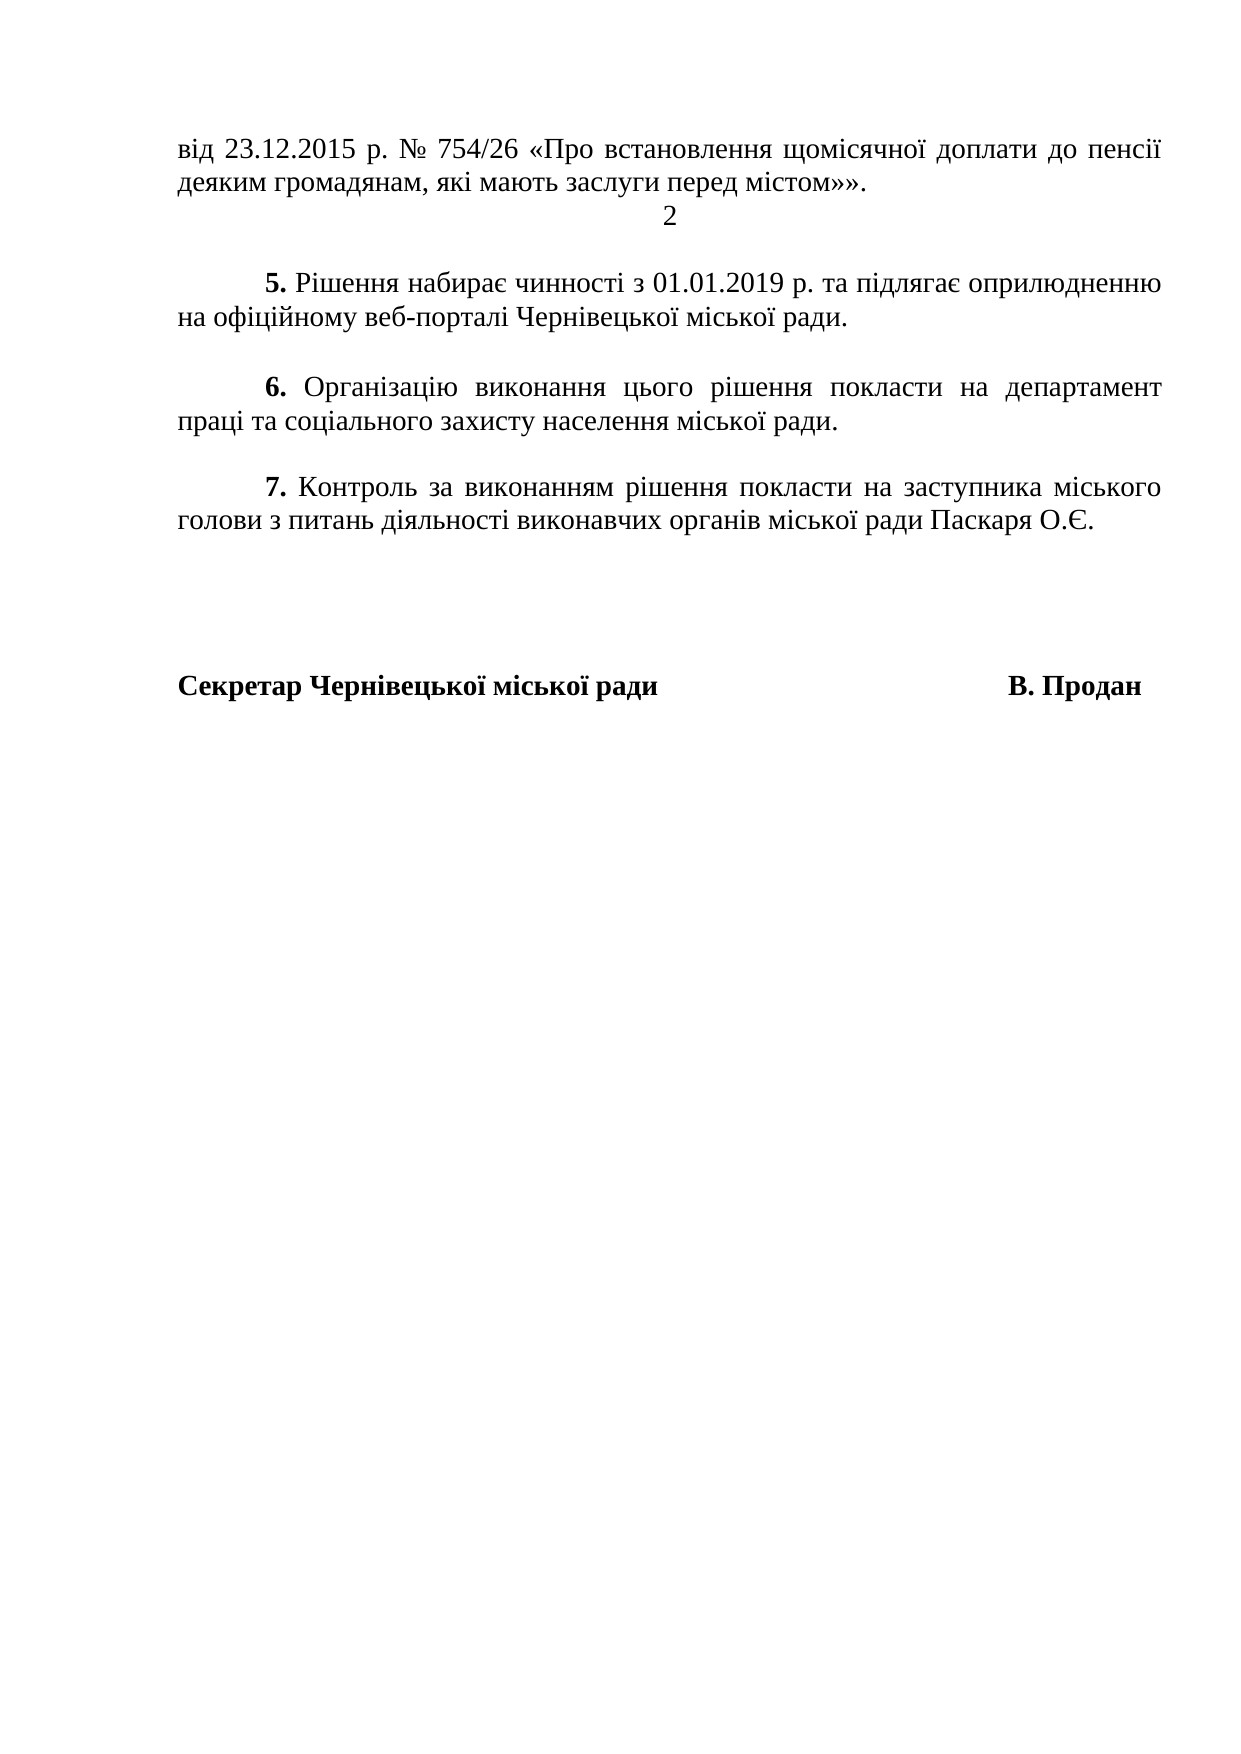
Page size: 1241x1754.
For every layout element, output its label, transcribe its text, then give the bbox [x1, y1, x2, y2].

text 5. Рішення набирає чинності з 01.01.2019 р. та підлягає оприлюдненню на офіційному веб-порталі Чернівецької міської ради. [177, 265, 1162, 332]
text 6. Організацію виконання цього рішення покласти на департамент праці та соціального захисту населення міської ради. [177, 369, 1162, 437]
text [177, 131, 1162, 198]
text Секретар Чернівецької міської ради В. Продан [177, 669, 1162, 733]
text 2 [177, 198, 1162, 232]
text 7. Контроль за виконанням рішення покласти на заступника міського голови з питань діяльності виконавчих органів міської ради Паскаря О.Є. [177, 470, 1162, 535]
